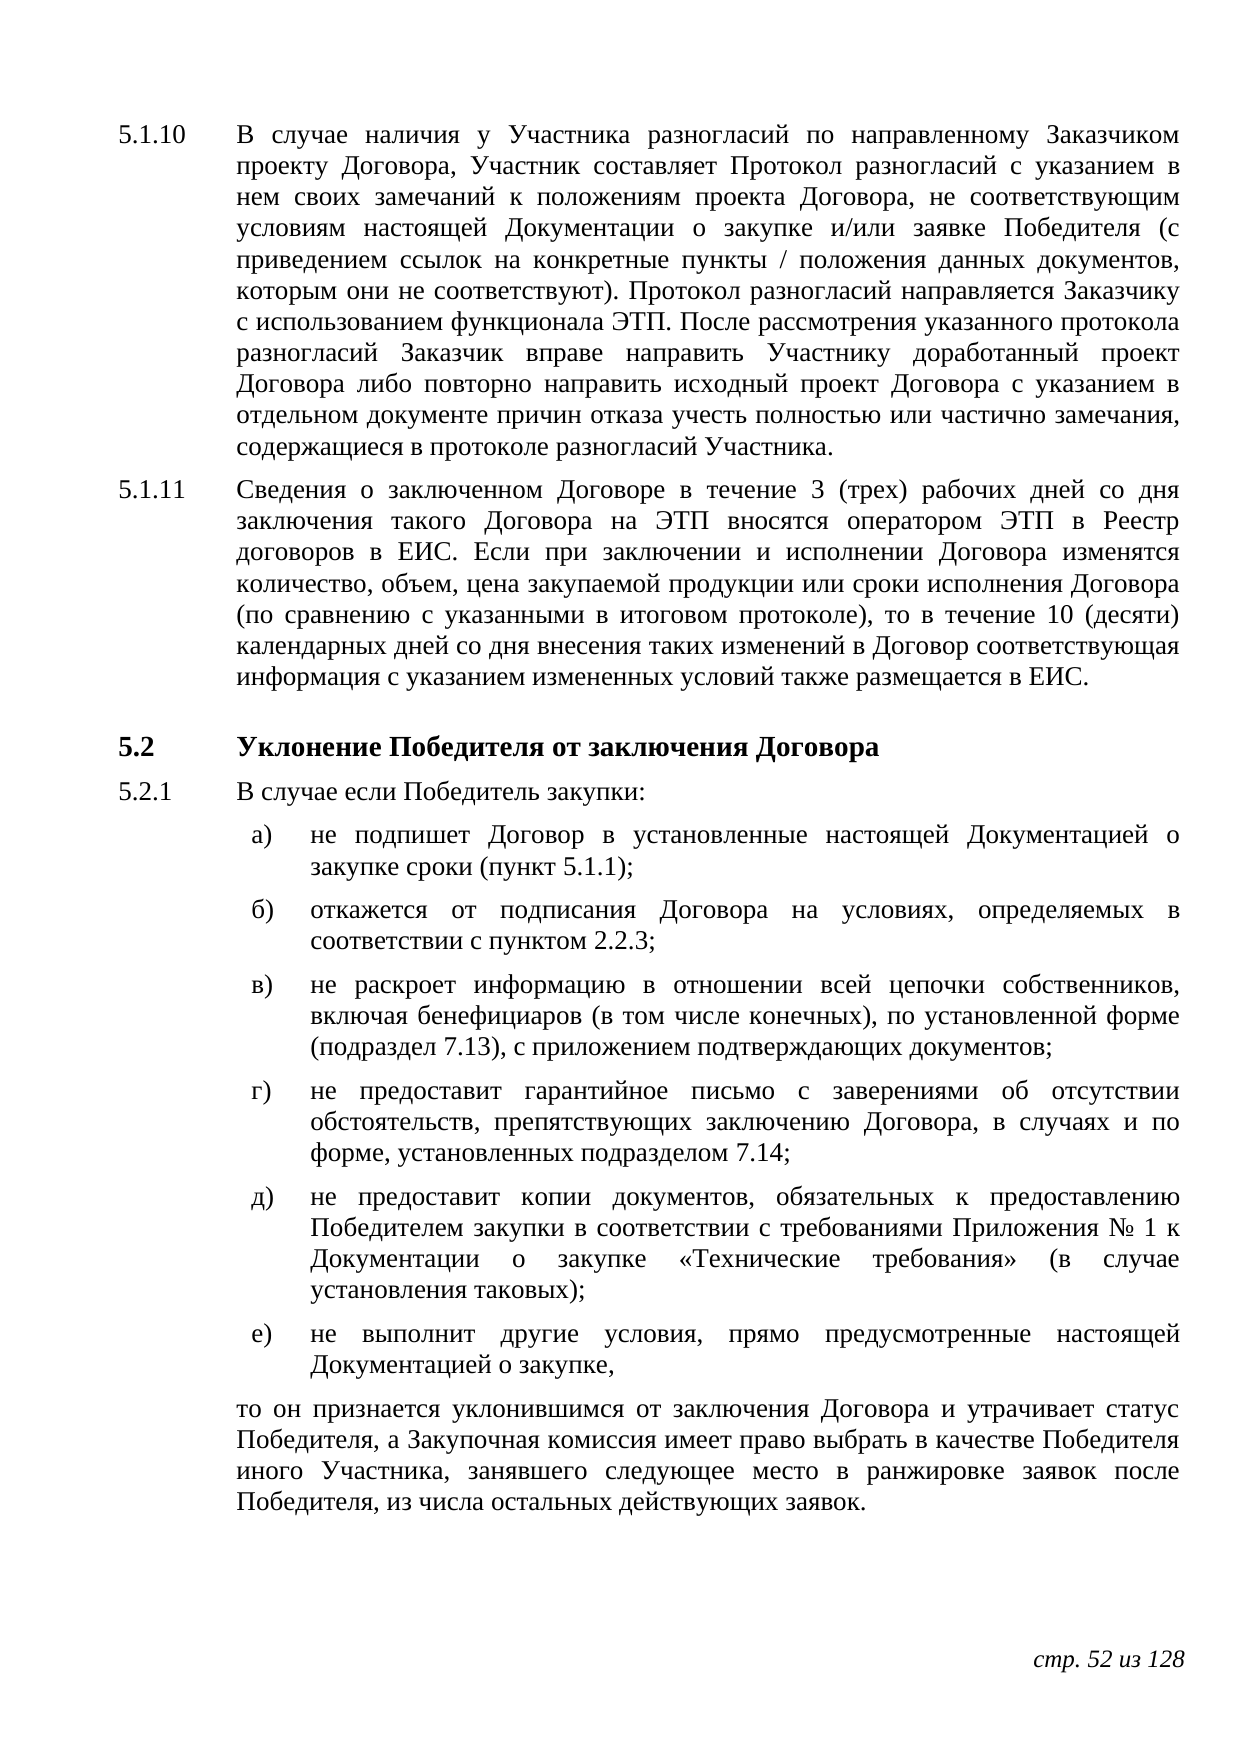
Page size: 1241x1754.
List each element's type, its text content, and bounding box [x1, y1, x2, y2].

text не выполнит другие условия, прямо предусмотренные настоящей Документацией о закупке, [251, 1317, 1181, 1379]
text не предоставит гарантийное письмо с заверениями об отсутствии обстоятельств, препятствующих заключению Договора, в случаях и по форме, установленных подразделом 7.14; [251, 1074, 1181, 1167]
text Сведения о заключенном Договоре в течение 3 (трех) рабочих дней со дня заключения такого Договора на ЭТП вносятся оператором ЭТП в Реестр договоров в ЕИС. Если при заключении и исполнении Договора изменятся количество, объем, цена закупаемой продукции или сроки исполнения Договора (по сравнению с указанными в итоговом протоколе), то в течение 10 (десяти) календарных дней со дня внесения таких изменений в Договор соответствующая информация с указанием измененных условий также размещается в ЕИС. [118, 473, 1181, 691]
text откажется от подписания Договора на условиях, определяемых в соответствии с пунктом 2.2.3; [251, 893, 1181, 956]
text не раскроет информацию в отношении всей цепочки собственников, включая бенефициаров (в том числе конечных), по установленной форме (подраздел 7.13), с приложением подтверждающих документов; [251, 968, 1181, 1061]
subtitle Уклонение Победителя от заключения Договора [118, 729, 1181, 762]
text не предоставит копии документов, обязательных к предоставлению Победителем закупки в соответствии с требованиями Приложения № 1 к Документации о закупке «Технические требования» (в случае установления таковых); [251, 1180, 1181, 1304]
text В случае если Победитель закупки: [118, 775, 1181, 806]
text В случае наличия у Участника разногласий по направленному Заказчиком проекту Договора, Участник составляет Протокол разногласий с указанием в нем своих замечаний к положениям проекта Договора, не соответствующим условиям настоящей Документации о закупке и/или заявке Победителя (с приведением ссылок на конкретные пункты / положения данных документов, которым они не соответствуют). Протокол разногласий направляется Заказчику с использованием функционала ЭТП. После рассмотрения указанного протокола разногласий Заказчик вправе направить Участнику доработанный проект Договора либо повторно направить исходный проект Договора с указанием в отдельном документе причин отказа учесть полностью или частично замечания, содержащиеся в протоколе разногласий Участника. [118, 118, 1181, 461]
text то он признается уклонившимся от заключения Договора и утрачивает статус Победителя, а Закупочная комиссия имеет право выбрать в качестве Победителя иного Участника, занявшего следующее место в ранжировке заявок после Победителя, из числа остальных действующих заявок. [236, 1392, 1181, 1516]
text не подпишет Договор в установленные настоящей Документацией о закупке сроки (пункт 5.1.1); [251, 818, 1181, 881]
